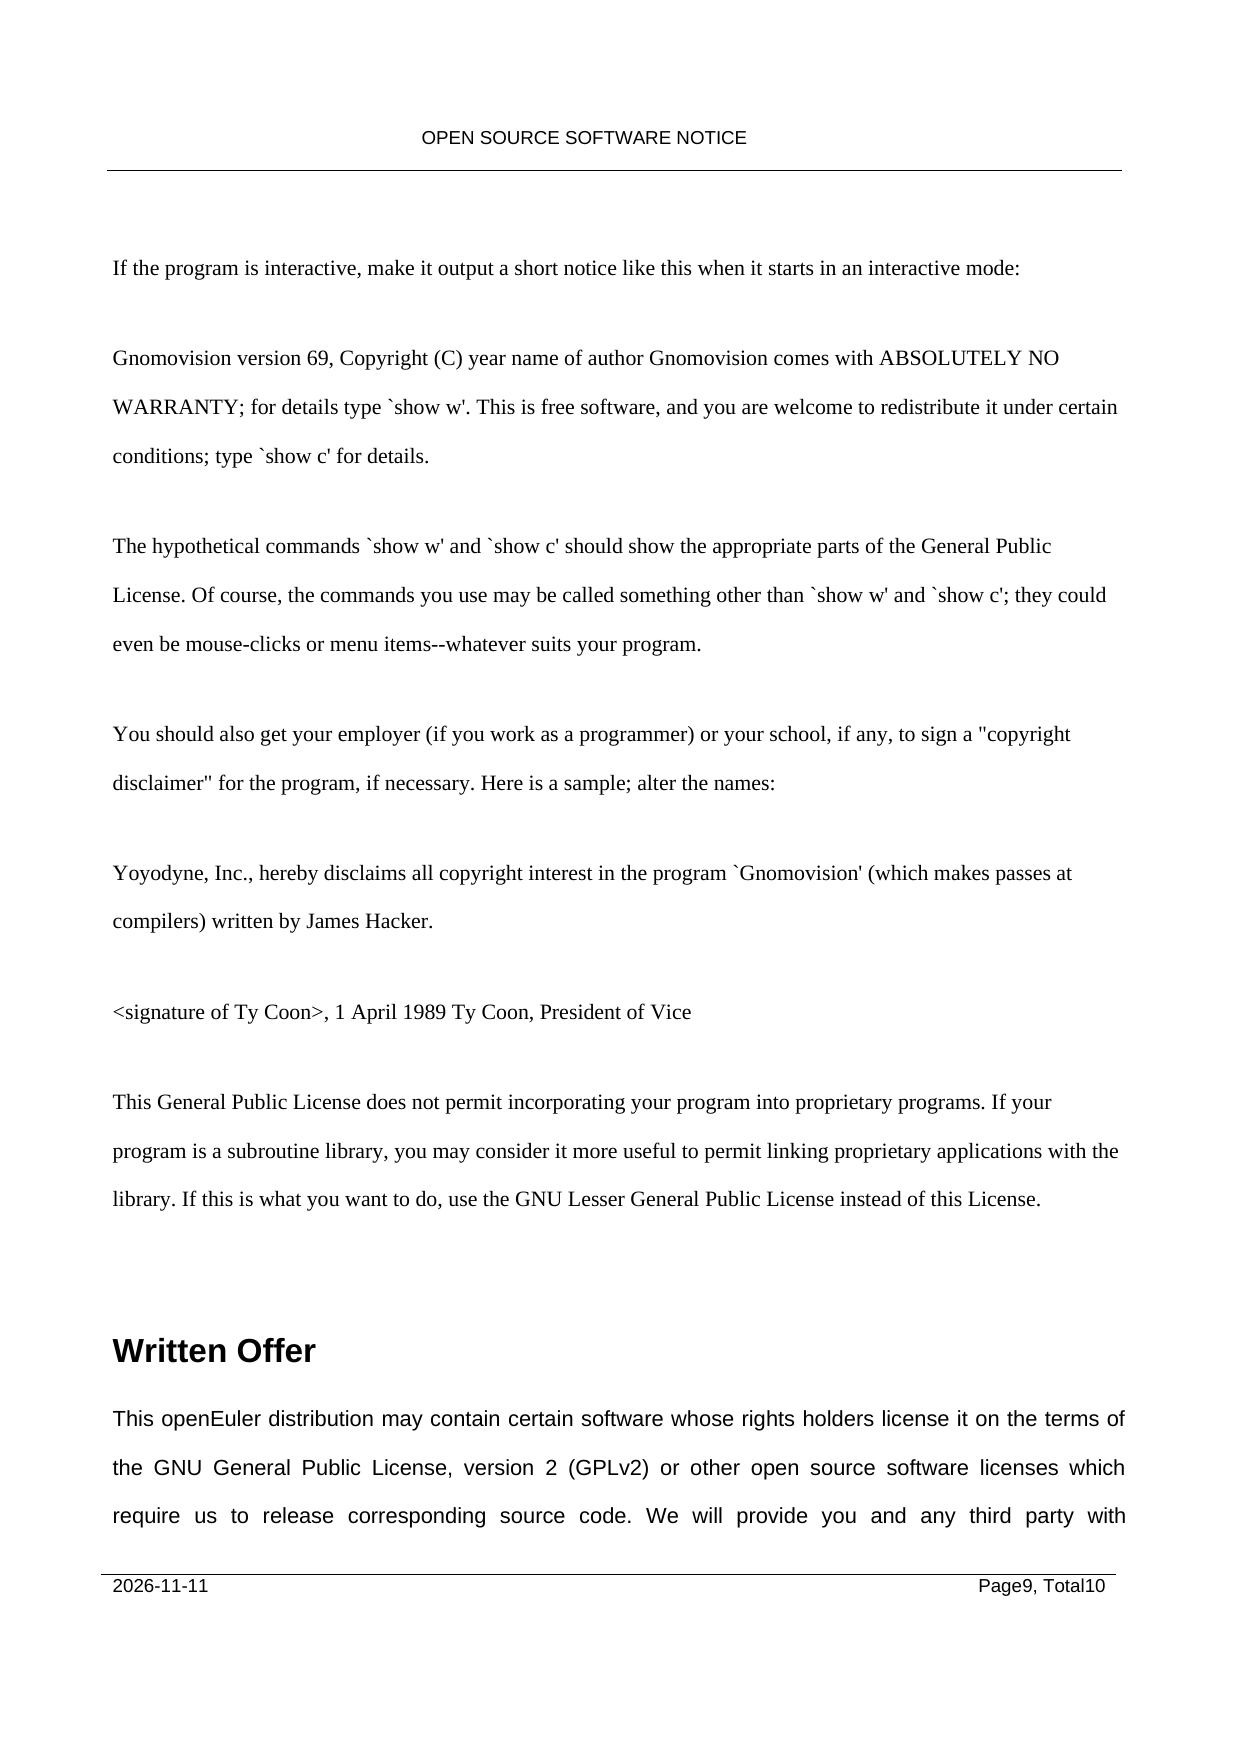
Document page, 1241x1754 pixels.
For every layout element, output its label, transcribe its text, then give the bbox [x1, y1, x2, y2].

text Written Offer [112, 1318, 1128, 1383]
text <signature of Ty Coon>, 1 April 1989 Ty Coon, President of Vice [112, 995, 1128, 1027]
text This General Public License does not permit incorporating your program into proprietary programs. If your program is a subroutine library, you may consider it more useful to permit linking proprietary applications with the library. If this is what you want to do, use the GNU Lesser General Public License instead of this License. [112, 1085, 1128, 1215]
text Yoyodyne, Inc., hereby disclaims all copyright interest in the program `Gnomovision' (which makes passes at compilers) written by James Hacker. [112, 856, 1128, 937]
text If the program is interactive, make it output a short notice like this when it starts in an interactive mode: [112, 251, 1128, 284]
text Gnomovision version 69, Copyright (C) year name of author Gnomovision comes with ABSOLUTELY NO WARRANTY; for details type `show w'. This is free software, and you are welcome to redistribute it under certain conditions; type `show c' for details. [112, 342, 1128, 472]
text You should also get your employer (if you work as a programmer) or your school, if any, to sign a "copyright disclaimer" for the program, if necessary. Here is a sample; alter the names: [112, 717, 1128, 798]
text The hypothetical commands `show w' and `show c' should show the appropriate parts of the General Public License. Of course, the commands you use may be called something other than `show w' and `show c'; they could even be mouse-clicks or menu items--whatever suits your program. [112, 529, 1128, 659]
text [112, 1402, 1128, 1532]
